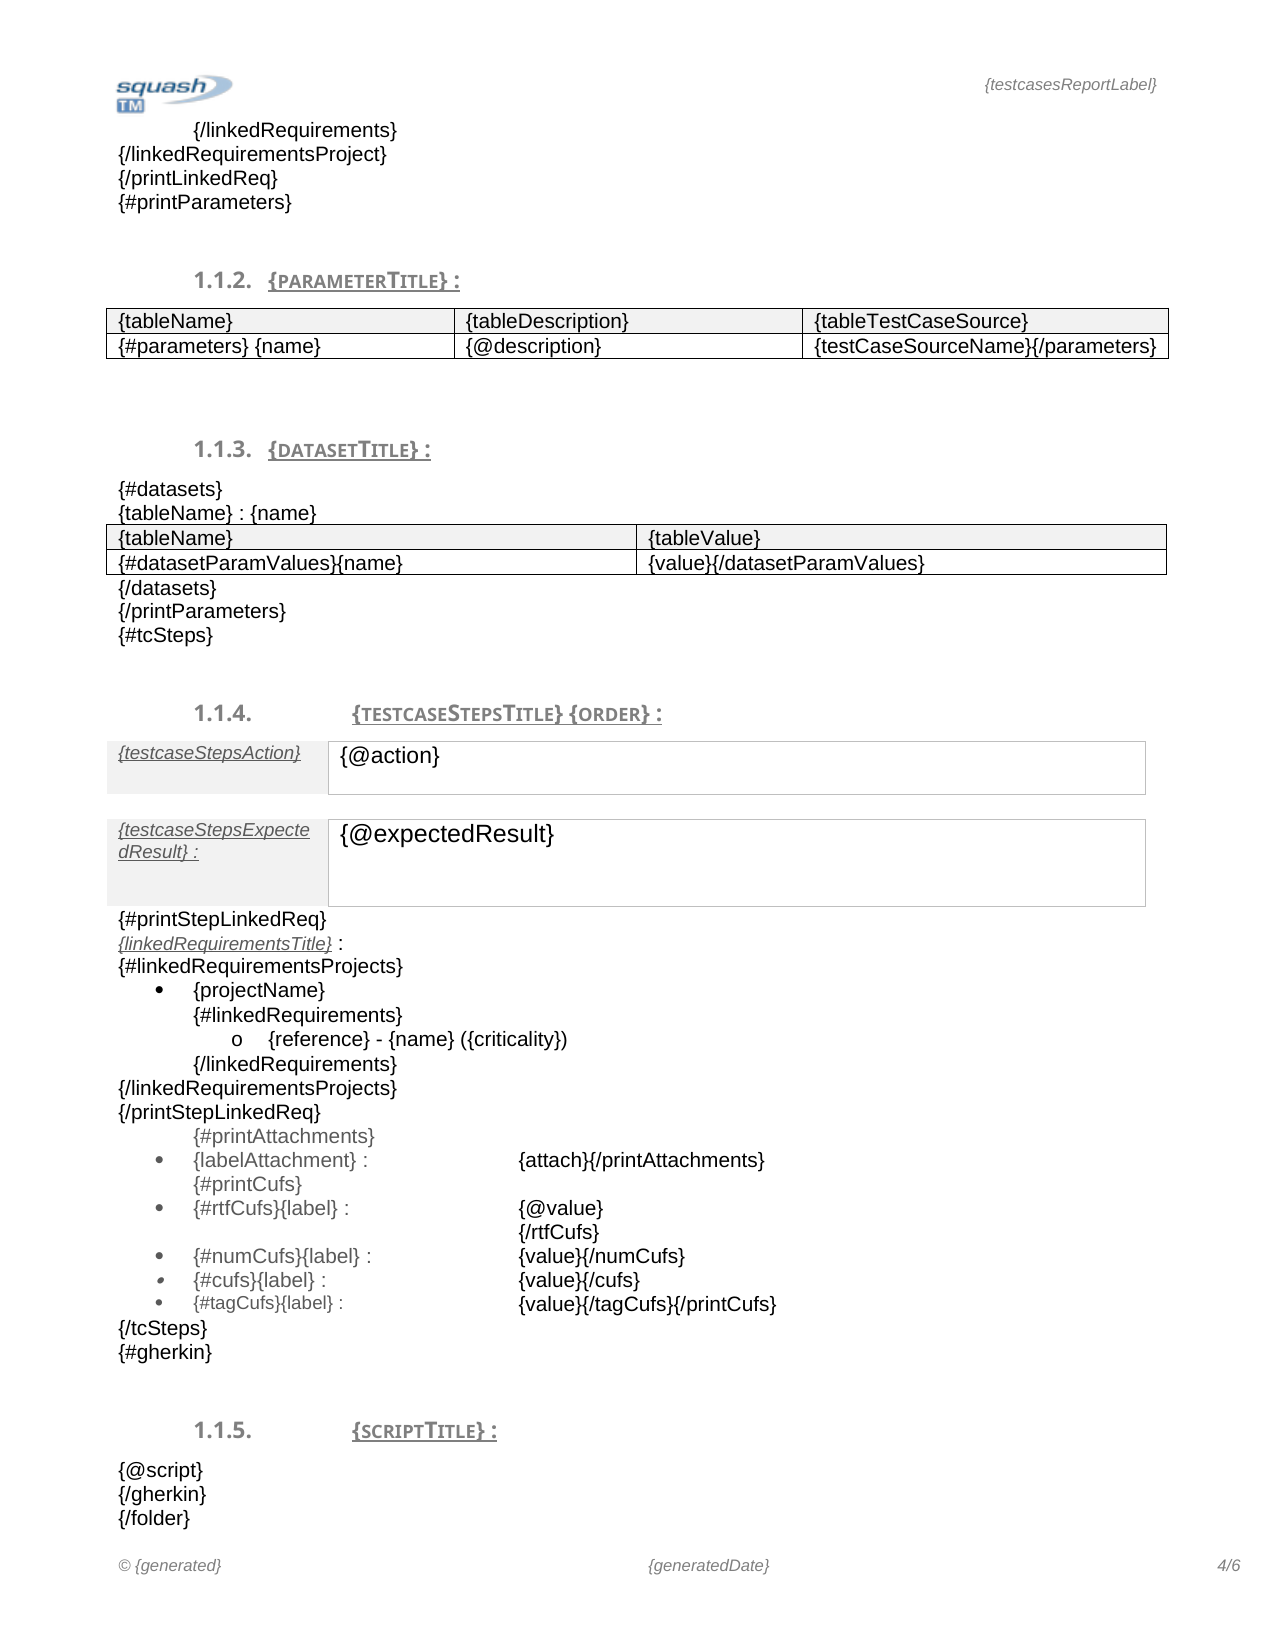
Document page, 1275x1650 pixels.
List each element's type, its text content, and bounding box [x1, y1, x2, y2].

table_cell {@value} {/rtfCufs} [507, 1172, 1168, 1244]
table_cell {value}{/tagCufs}{/printCufs} [507, 1292, 1168, 1316]
text {@script} [118, 1458, 1157, 1482]
table_cell {#cufs}{label} : [107, 1268, 507, 1292]
table_cell {#parameters} {name} [107, 334, 454, 358]
table_cell {#numCufs}{label} : [107, 1244, 507, 1268]
table_cell {value}{/numCufs} [507, 1244, 1168, 1268]
table_header {tableName} [107, 309, 454, 333]
table_header {tableTestCaseSource} [803, 309, 1168, 333]
text {#datasets} [118, 476, 1157, 500]
table_header {tableValue} [637, 525, 1166, 549]
subtitle {testcaseStepsTitle} {order} : [193, 697, 1157, 728]
table_cell {@description} [455, 334, 802, 358]
subtitle {scriptTitle} : [193, 1414, 1157, 1445]
text {/linkedRequirementsProject} [118, 142, 1157, 166]
text {#linkedRequirementsProjects} [118, 954, 1157, 978]
table_header {attach}{/printAttachments} [507, 1124, 1168, 1172]
subtitle {parameterTitle} : [193, 264, 1157, 295]
text {/gherkin} [118, 1482, 1157, 1506]
text {/printStepLinkedReq} [118, 1100, 1157, 1124]
text {/printParameters} [118, 599, 1157, 623]
text {/linkedRequirementsProjects} [118, 1076, 1157, 1100]
text {/datasets} [118, 575, 1157, 599]
table_header {@expectedResult} [329, 820, 1145, 906]
list {/linkedRequirements} [193, 118, 1157, 142]
list {#linkedRequirements} [193, 1002, 1157, 1026]
table_header {tableDescription} [455, 309, 802, 333]
text {#gherkin} [118, 1340, 1157, 1364]
subtitle {datasetTitle} : [193, 433, 1157, 464]
text {/tcSteps} [118, 1316, 1157, 1340]
list {/linkedRequirements} [193, 1052, 1157, 1076]
table_cell {#tagCufs}{label} : [107, 1292, 507, 1316]
table_header {testcaseStepsAction} [107, 741, 328, 794]
table_header {testcaseStepsExpectedResult} : [107, 819, 328, 906]
text {linkedRequirementsTitle} : [118, 930, 1157, 954]
list {reference} - {name} ({criticality}) [231, 1026, 1157, 1052]
table_cell {value}{/cufs} [507, 1268, 1168, 1292]
text {/folder} [118, 1506, 1157, 1529]
text {#tcSteps} [118, 623, 1157, 647]
table_header {@action} [329, 742, 1145, 794]
text {tableName} : {name} [118, 500, 1157, 524]
table_cell {#datasetParamValues}{name} [107, 550, 636, 574]
text {/printLinkedReq} [118, 166, 1157, 190]
table_cell {value}{/datasetParamValues} [637, 550, 1166, 574]
text {#printParameters} [118, 190, 1157, 214]
picture [111, 69, 237, 117]
list {projectName} [156, 978, 1157, 1002]
table_header {tableName} [107, 525, 636, 549]
table_header {#printAttachments} {labelAttachment} : [107, 1124, 507, 1172]
text {#printStepLinkedReq} [118, 906, 1157, 930]
table_cell {#printCufs} {#rtfCufs}{label} : [107, 1172, 507, 1244]
table_cell {testCaseSourceName}{/parameters} [803, 334, 1168, 358]
